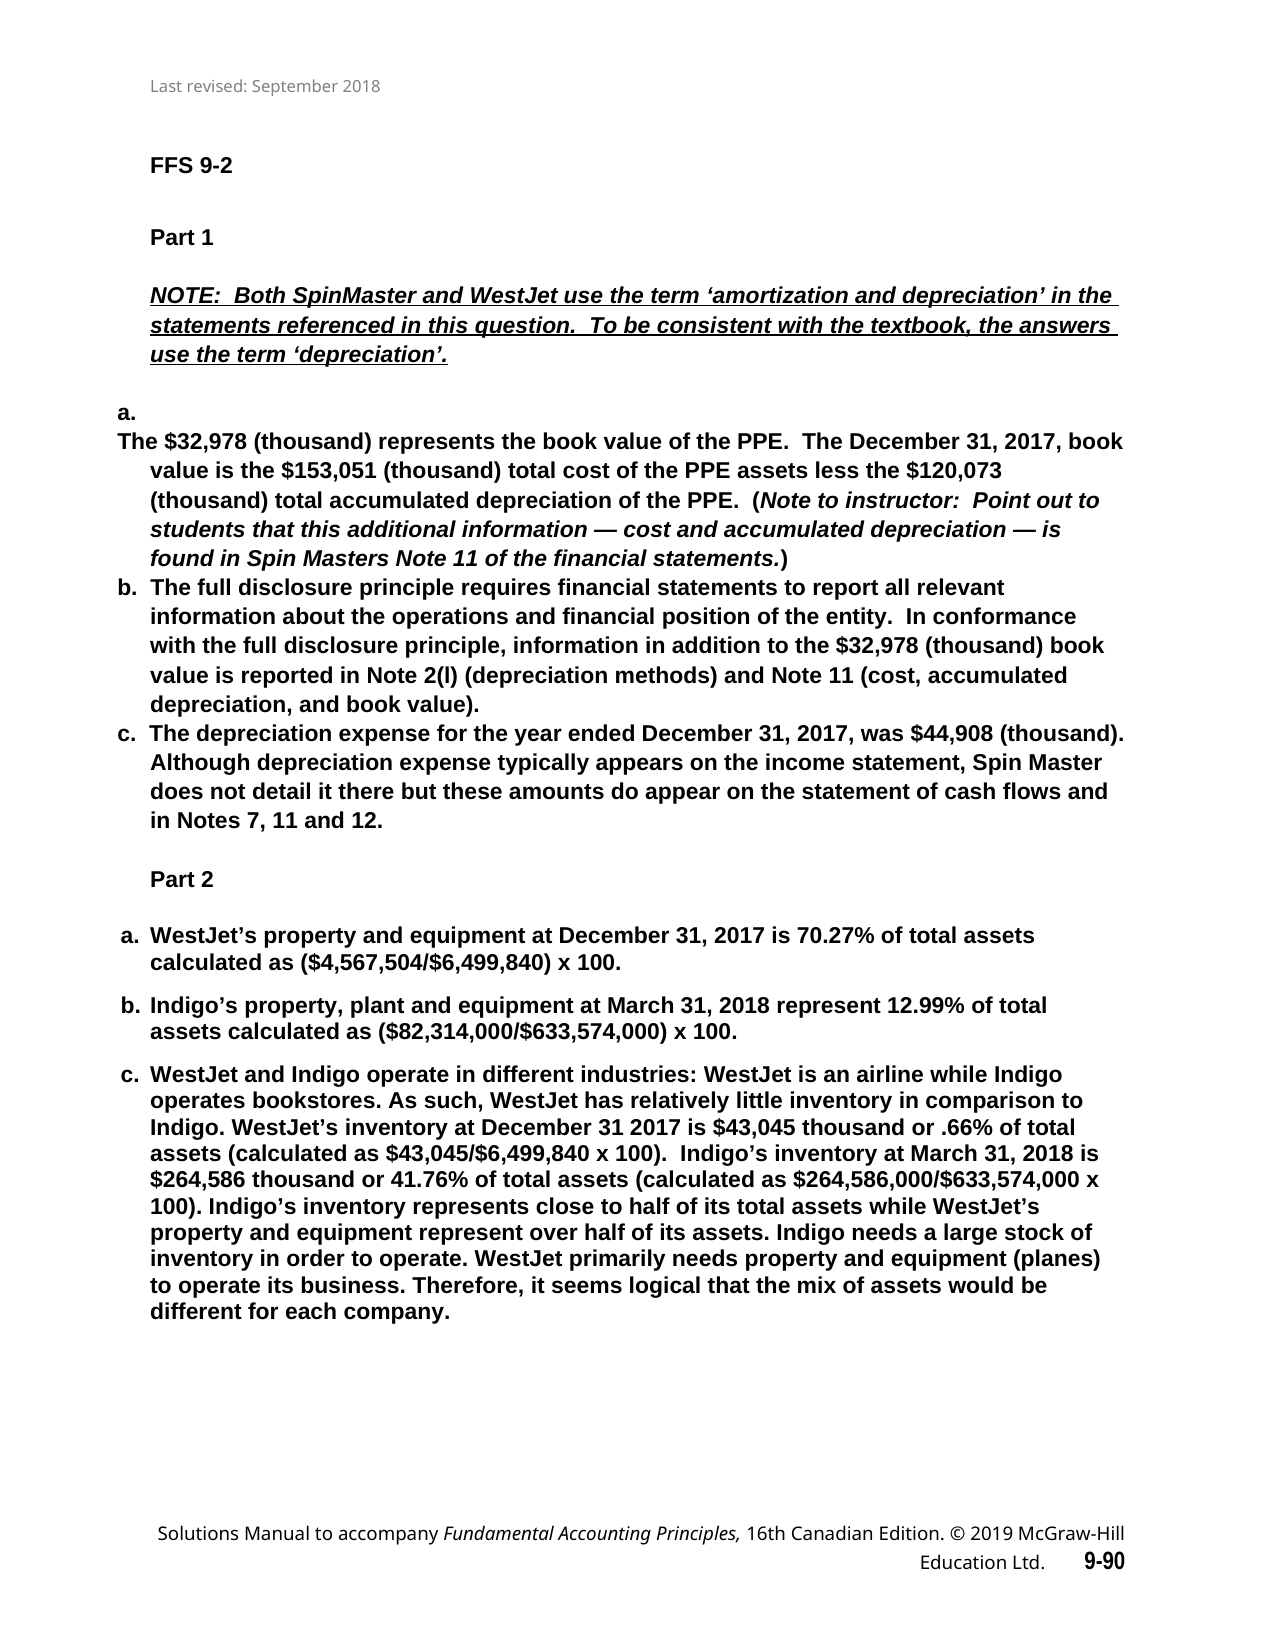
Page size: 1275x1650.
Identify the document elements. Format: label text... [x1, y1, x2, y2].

text c. The depreciation expense for the year ended December 31, 2017, was $44,908 (thousand). Although depreciation expense typically appears on the income statement, Spin Master does not detail it there but these amounts do appear on the statement of cash flows and in Notes 7, 11 and 12. [117, 718, 1125, 835]
list WestJet and Indigo operate in different industries: WestJet is an airline while Indigo operates bookstores. As such, WestJet has relatively little inventory in comparison to Indigo. WestJet’s inventory at December 31 2017 is $43,045 thousand or .66% of total assets (calculated as $43,045/$6,499,840 x 100). Indigo’s inventory at March 31, 2018 is $264,586 thousand or 41.76% of total assets (calculated as $264,586,000/$633,574,000 x 100). Indigo’s inventory represents close to half of its total assets while WestJet’s property and equipment represent over half of its assets. Indigo needs a large stock of inventory in order to operate. WestJet primarily needs property and equipment (planes) to operate its business. Therefore, it seems logical that the mix of assets would be different for each company. [120, 1061, 1125, 1324]
text a. [117, 397, 1125, 426]
list Indigo’s property, plant and equipment at March 31, 2018 represent 12.99% of total assets calculated as ($82,314,000/$633,574,000) x 100. [120, 992, 1125, 1044]
text FFS 9-2 [150, 150, 1125, 179]
text Part 2 [150, 864, 1125, 893]
text The $32,978 (thousand) represents the book value of the PPE. The December 31, 2017, book value is the $153,051 (thousand) total cost of the PPE assets less the $120,073 (thousand) total accumulated depreciation of the PPE. (Note to instructor: Point out to students that this additional information — cost and accumulated depreciation — is found in Spin Masters Note 11 of the financial statements.) [117, 426, 1125, 572]
text Part 1 [150, 222, 1125, 251]
text NOTE: Both SpinMaster and WestJet use the term ‘amortization and depreciation’ in the statements referenced in this question. To be consistent with the textbook, the answers use the term ‘depreciation’. [150, 281, 1125, 368]
text b. The full disclosure principle requires financial statements to report all relevant information about the operations and financial position of the entity. In conformance with the full disclosure principle, information in addition to the $32,978 (thousand) book value is reported in Note 2(l) (depreciation methods) and Note 11 (cost, accumulated depreciation, and book value). [117, 572, 1125, 718]
list WestJet’s property and equipment at December 31, 2017 is 70.27% of total assets calculated as ($4,567,504/$6,499,840) x 100. [120, 922, 1125, 975]
